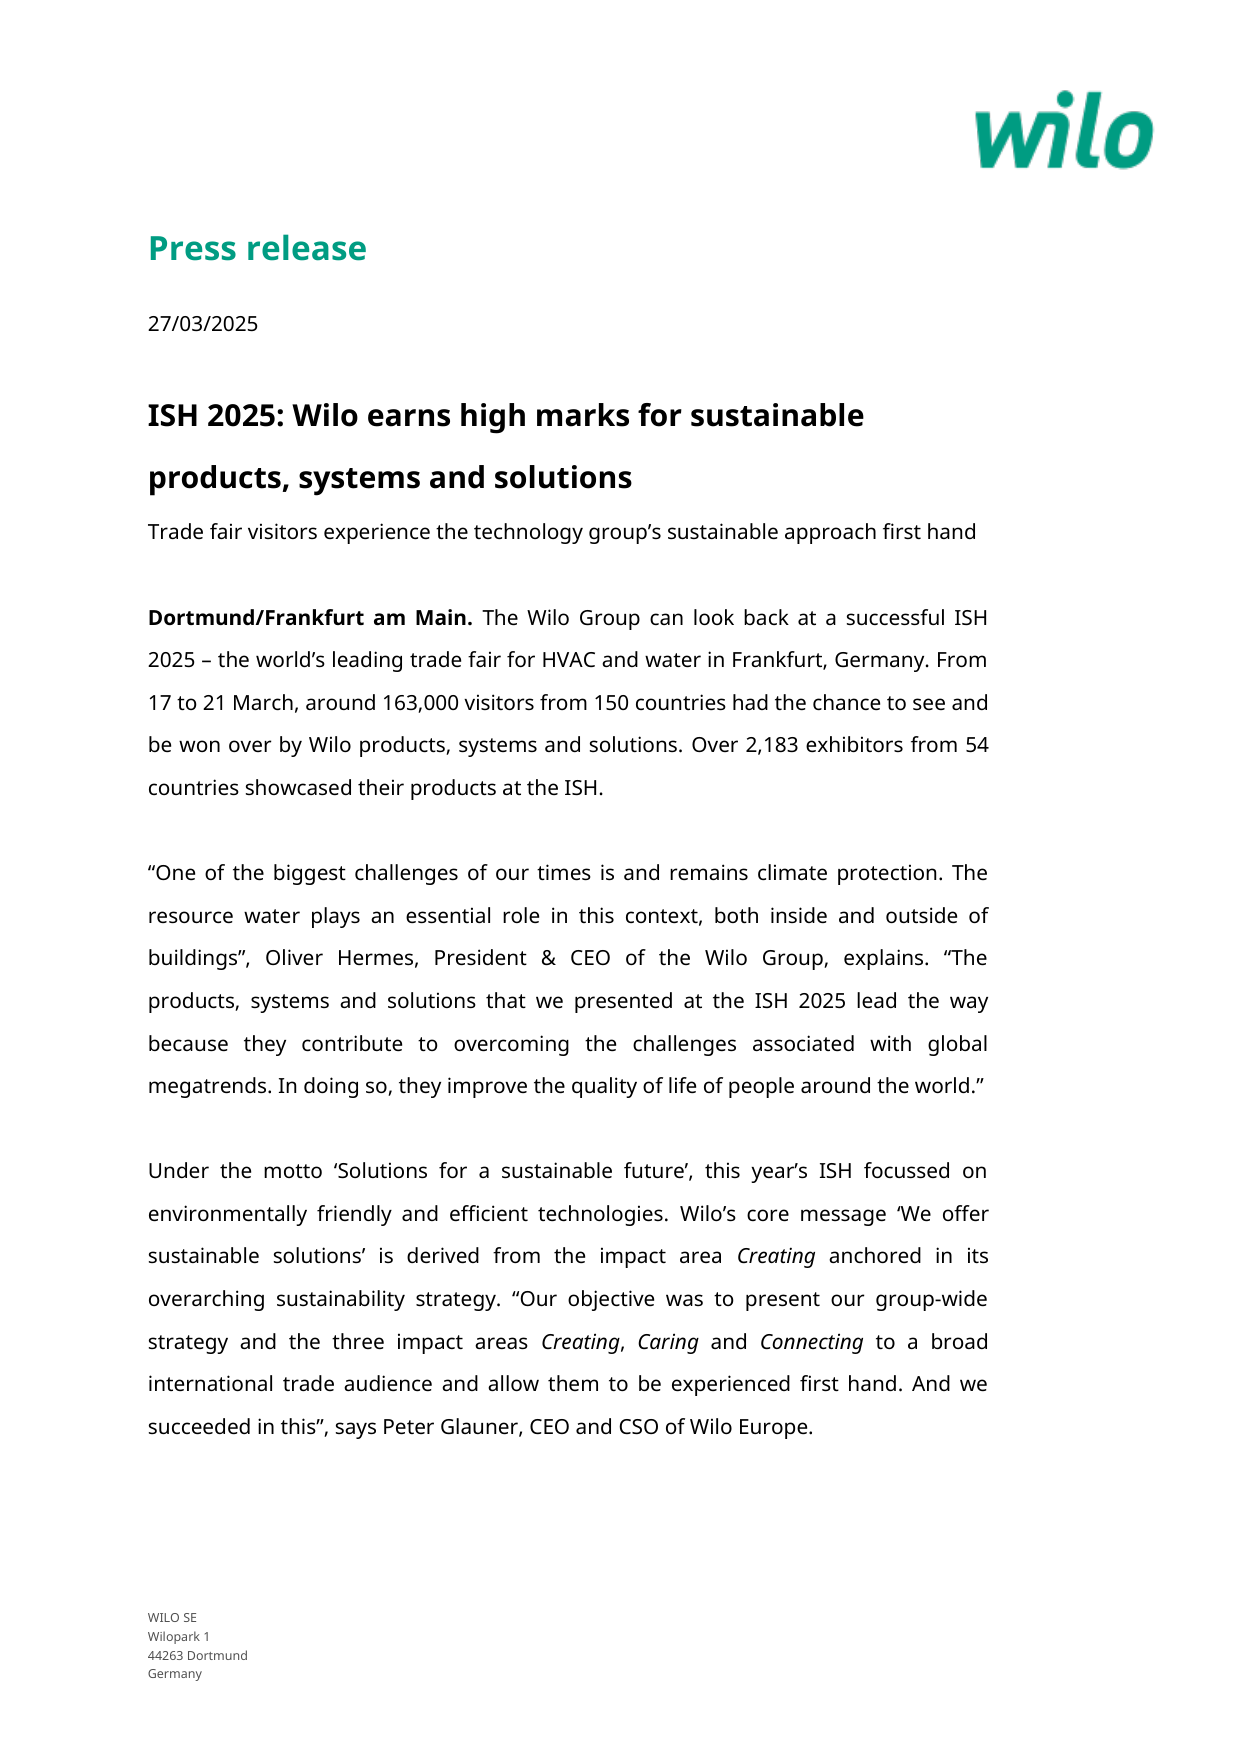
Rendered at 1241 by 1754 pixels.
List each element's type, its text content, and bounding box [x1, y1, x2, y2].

text Dortmund/Frankfurt am Main. The Wilo Group can look back at a successful ISH 2025 – the world’s leading trade fair for HVAC and water in Frankfurt, Germany. From 17 to 21 March, around 163,000 visitors from 150 countries had the chance to see and be won over by Wilo products, systems and solutions. Over 2,183 exhibitors from 54 countries showcased their products at the ISH. [148, 603, 989, 801]
text Under the motto ‘Solutions for a sustainable future’, this year’s ISH focussed on environmentally friendly and efficient technologies. Wilo’s core message ‘We offer sustainable solutions’ is derived from the impact area Creating anchored in its overarching sustainability strategy. “Our objective was to present our group-wide strategy and the three impact areas Creating, Caring and Connecting to a broad international trade audience and allow them to be experienced first hand. And we succeeded in this”, says Peter Glauner, CEO and CSO of Wilo Europe. [148, 1156, 989, 1441]
text “One of the biggest challenges of our times is and remains climate protection. The resource water plays an essential role in this context, both inside and outside of buildings”, Oliver Hermes, President & CEO of the Wilo Group, explains. “The products, systems and solutions that we presented at the ISH 2025 lead the way because they contribute to overcoming the challenges associated with global megatrends. In doing so, they improve the quality of life of people around the world.” [148, 858, 989, 1100]
text 27/03/2025 [148, 309, 989, 337]
text Trade fair visitors experience the technology group’s sustainable approach first hand [148, 517, 989, 546]
text ISH 2025: Wilo earns high marks for sustainable products, systems and solutions [148, 394, 989, 497]
